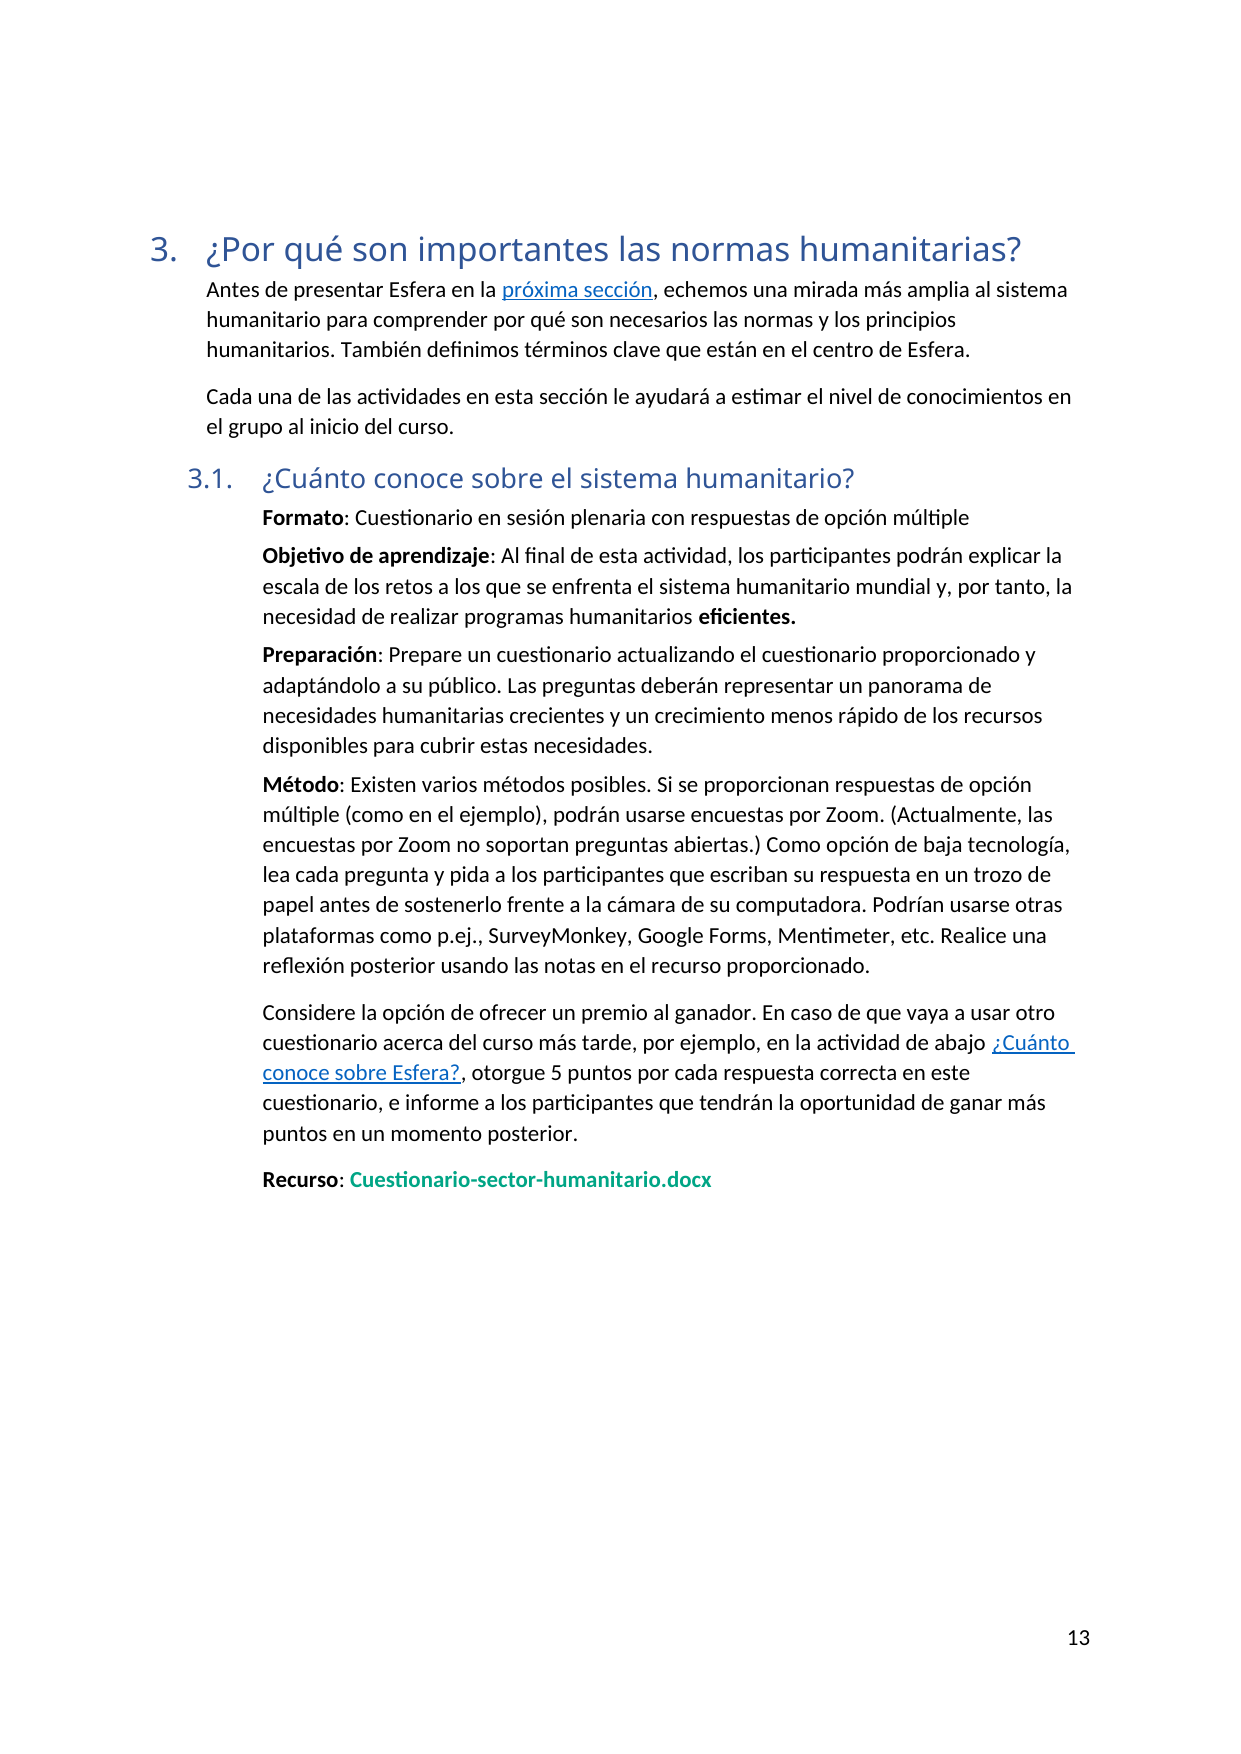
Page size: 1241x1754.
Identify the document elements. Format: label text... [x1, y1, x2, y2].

text Método: Existen varios métodos posibles. Si se proporcionan respuestas de opción múltiple (como en el ejemplo), podrán usarse encuestas por Zoom. (Actualmente, las encuestas por Zoom no soportan preguntas abiertas.) Como opción de baja tecnología, lea cada pregunta y pida a los participantes que escriban su respuesta en un trozo de papel antes de sostenerlo frente a la cámara de su computadora. Podrían usarse otras plataformas como p.ej., SurveyMonkey, Google Forms, Mentimeter, etc. Realice una reflexión posterior usando las notas en el recurso proporcionado. [262, 770, 1090, 979]
text Objetivo de aprendizaje: Al final de esta actividad, los participantes podrán explicar la escala de los retos a los que se enfrenta el sistema humanitario mundial y, por tanto, la necesidad de realizar programas humanitarios eficientes. [262, 542, 1090, 630]
text Formato: Cuestionario en sesión plenaria con respuestas de opción múltiple [262, 503, 1090, 531]
text Cada una de las actividades en esta sección le ayudará a estimar el nivel de conocimientos en el grupo al inicio del curso. [206, 382, 1090, 440]
text Recurso: Cuestionario-sector-humanitario.docx [262, 1166, 1090, 1193]
text Antes de presentar Esfera en la próxima sección, echemos una mirada más amplia al sistema humanitario para comprender por qué son necesarios las normas y los principios humanitarios. También definimos términos clave que están en el centro de Esfera. [206, 275, 1090, 363]
subtitle ¿Por qué son importantes las normas humanitarias? [150, 226, 1090, 271]
text Considere la opción de ofrecer un premio al ganador. En caso de que vaya a usar otro cuestionario acerca del curso más tarde, por ejemplo, en la actividad de abajo ¿Cuánto conoce sobre Esfera?, otorgue 5 puntos por cada respuesta correcta en este cuestionario, e informe a los participantes que tendrán la oportunidad de ganar más puntos en un momento posterior. [262, 998, 1090, 1147]
text Preparación: Prepare un cuestionario actualizando el cuestionario proporcionado y adaptándolo a su público. Las preguntas deberán representar un panorama de necesidades humanitarias crecientes y un crecimiento menos rápido de los recursos disponibles para cubrir estas necesidades. [262, 641, 1090, 759]
subtitle ¿Cuánto conoce sobre el sistema humanitario? [187, 459, 1090, 496]
